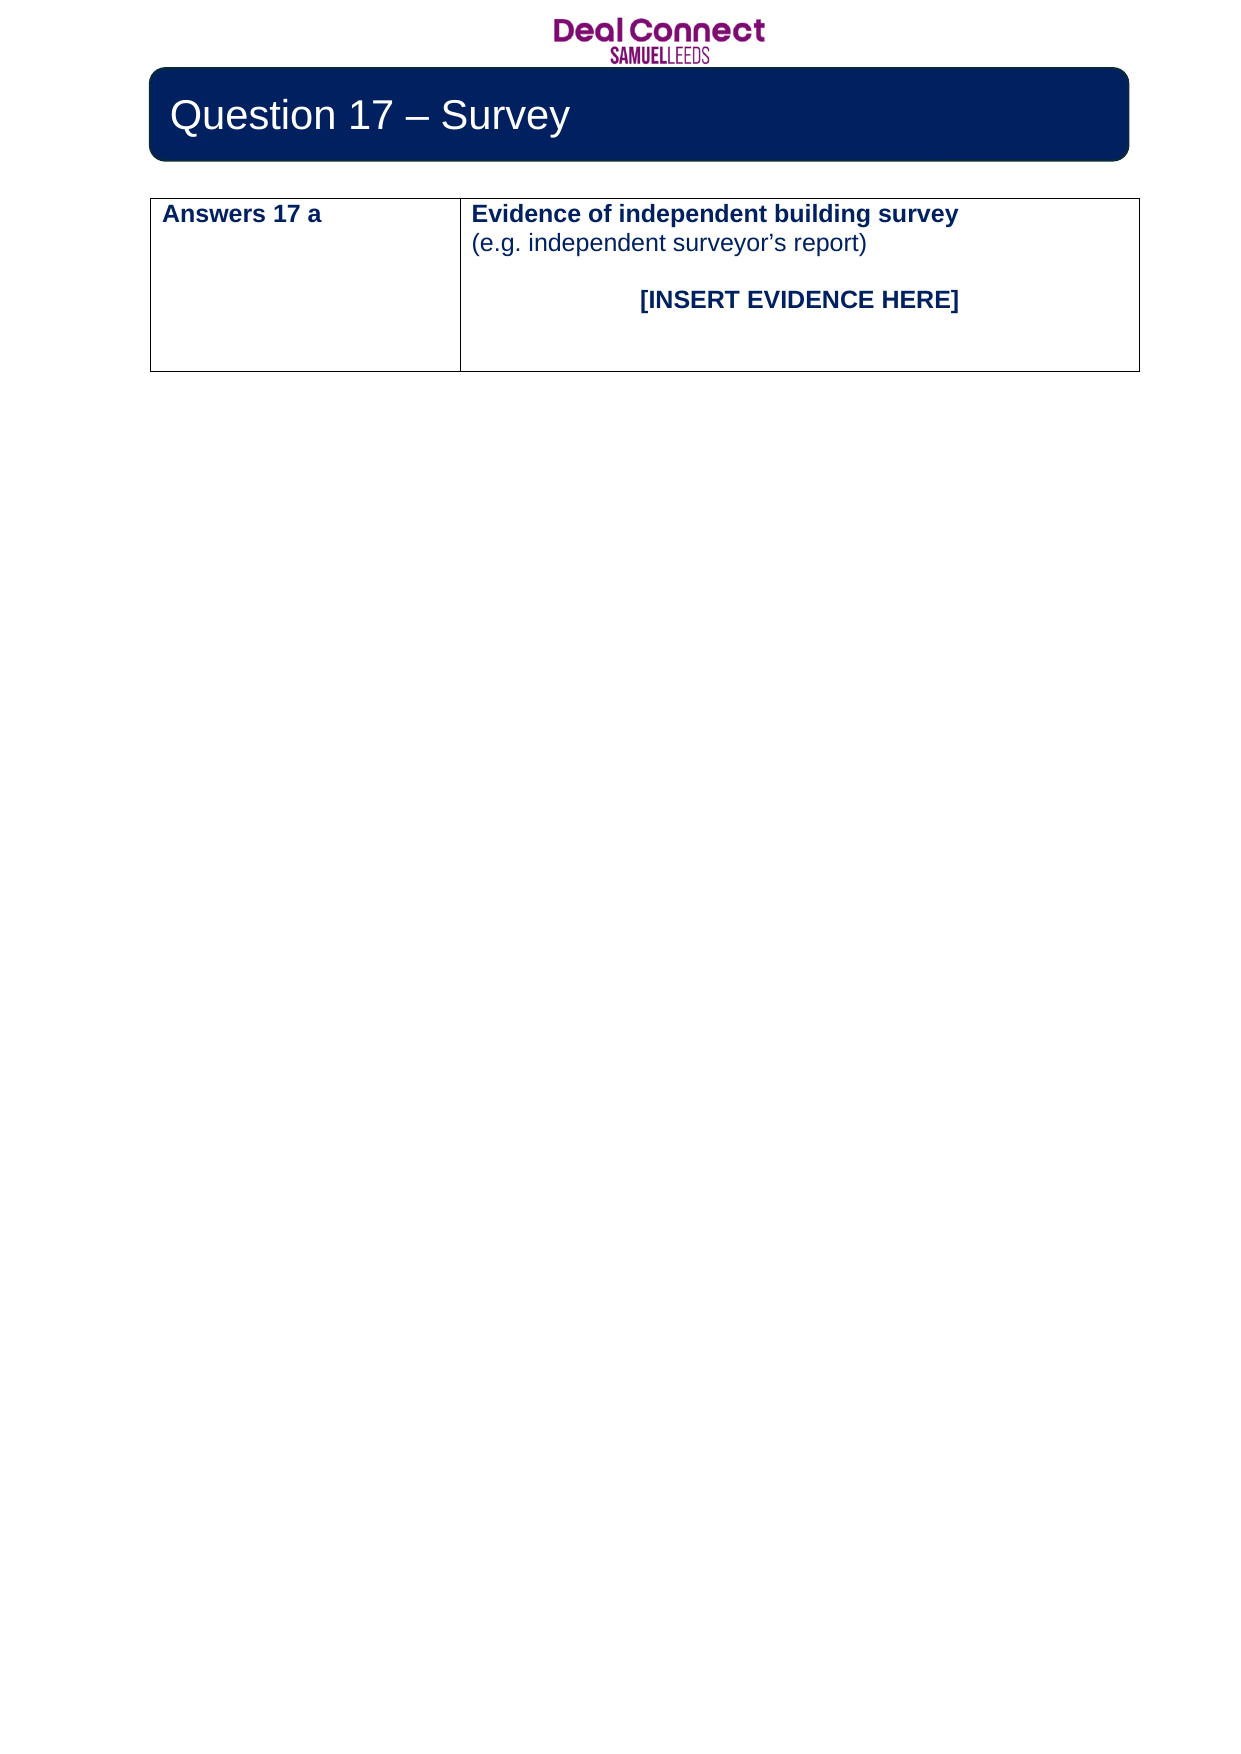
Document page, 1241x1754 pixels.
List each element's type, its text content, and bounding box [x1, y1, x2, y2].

table_header Evidence of independent building survey (e.g. independent surveyor’s report) [INSERT EVIDENCE HERE] [461, 199, 1139, 371]
table_header Answers 17 a [151, 199, 460, 371]
picture [545, 12, 774, 67]
